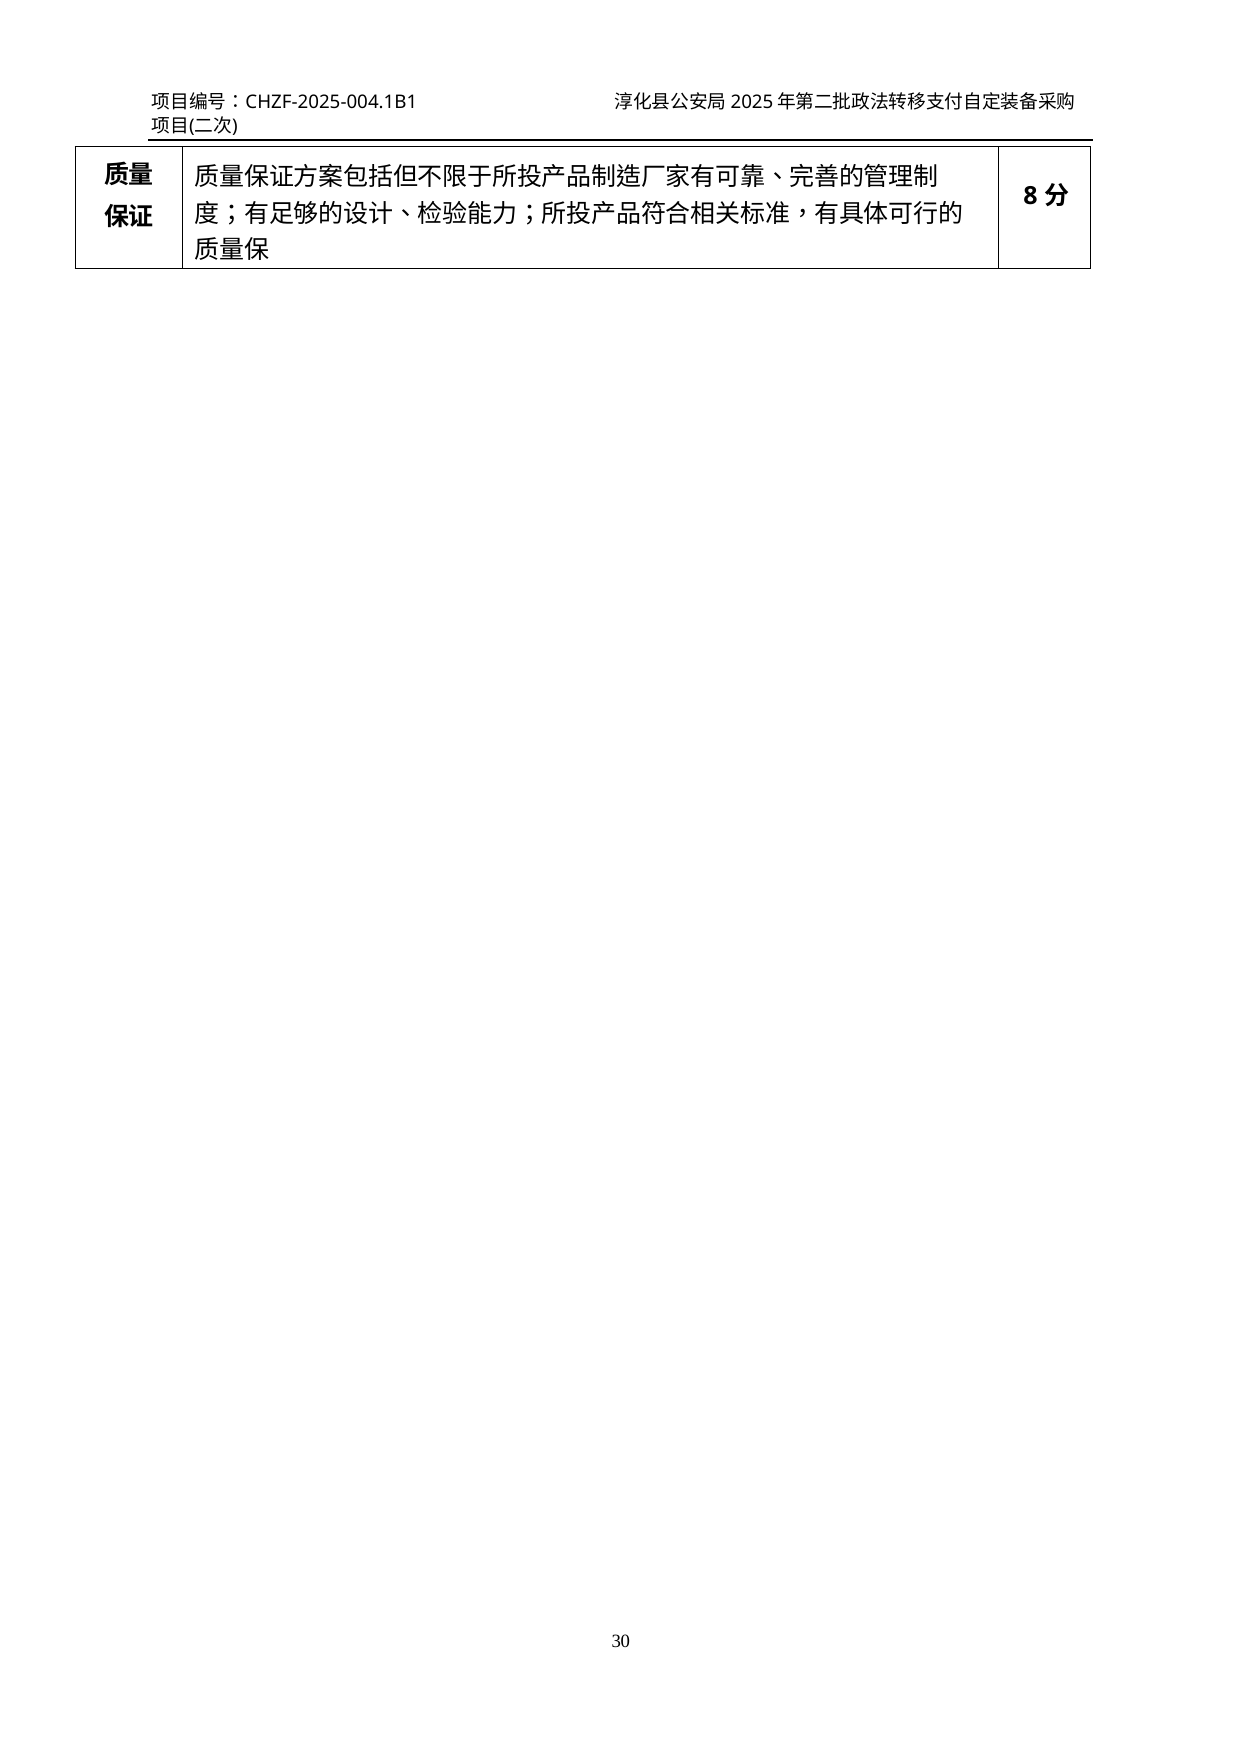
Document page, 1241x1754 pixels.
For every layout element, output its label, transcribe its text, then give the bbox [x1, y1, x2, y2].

table_cell 质量保证方案包括但不限于所投产品制造厂家有可靠、完善的管理制度；有足够的设计、检验能力；所投产品符合相关标准，有具体可行的质量保 [183, 147, 998, 268]
table_cell 8 分 [999, 147, 1090, 268]
table_cell 质量 保证 [76, 147, 182, 268]
